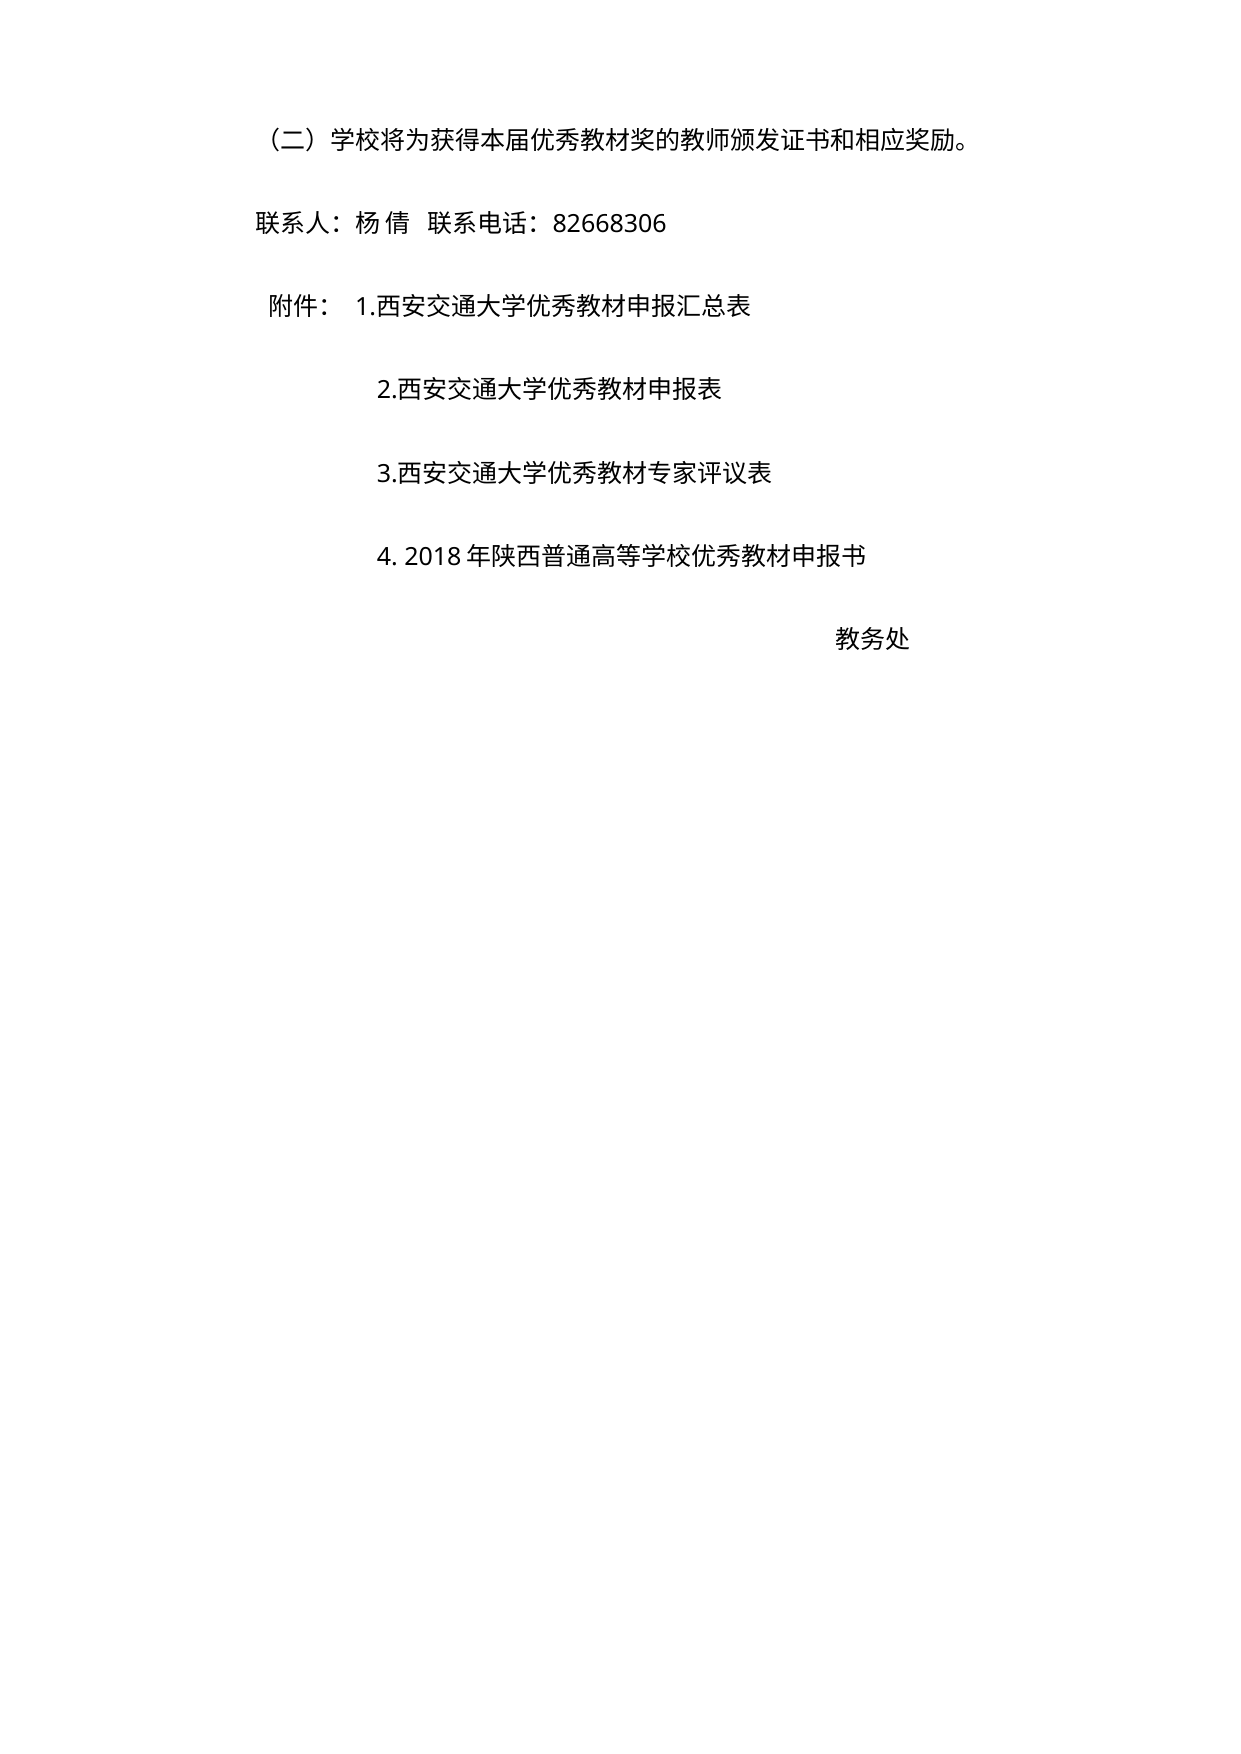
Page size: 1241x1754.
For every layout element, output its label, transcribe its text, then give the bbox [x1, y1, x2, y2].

text 4. 2018年陕西普通高等学校优秀教材申报书 [187, 522, 1053, 587]
text 附件： 1.西安交通大学优秀教材申报汇总表 [187, 272, 1053, 337]
text 教务处 [187, 605, 911, 670]
text 3.西安交通大学优秀教材专家评议表 [187, 439, 1053, 504]
text 2.西安交通大学优秀教材申报表 [187, 356, 1053, 421]
text （二）学校将为获得本届优秀教材奖的教师颁发证书和相应奖励。 [187, 106, 1049, 171]
text 联系人：杨 倩 联系电话：82668306 [187, 189, 1053, 254]
